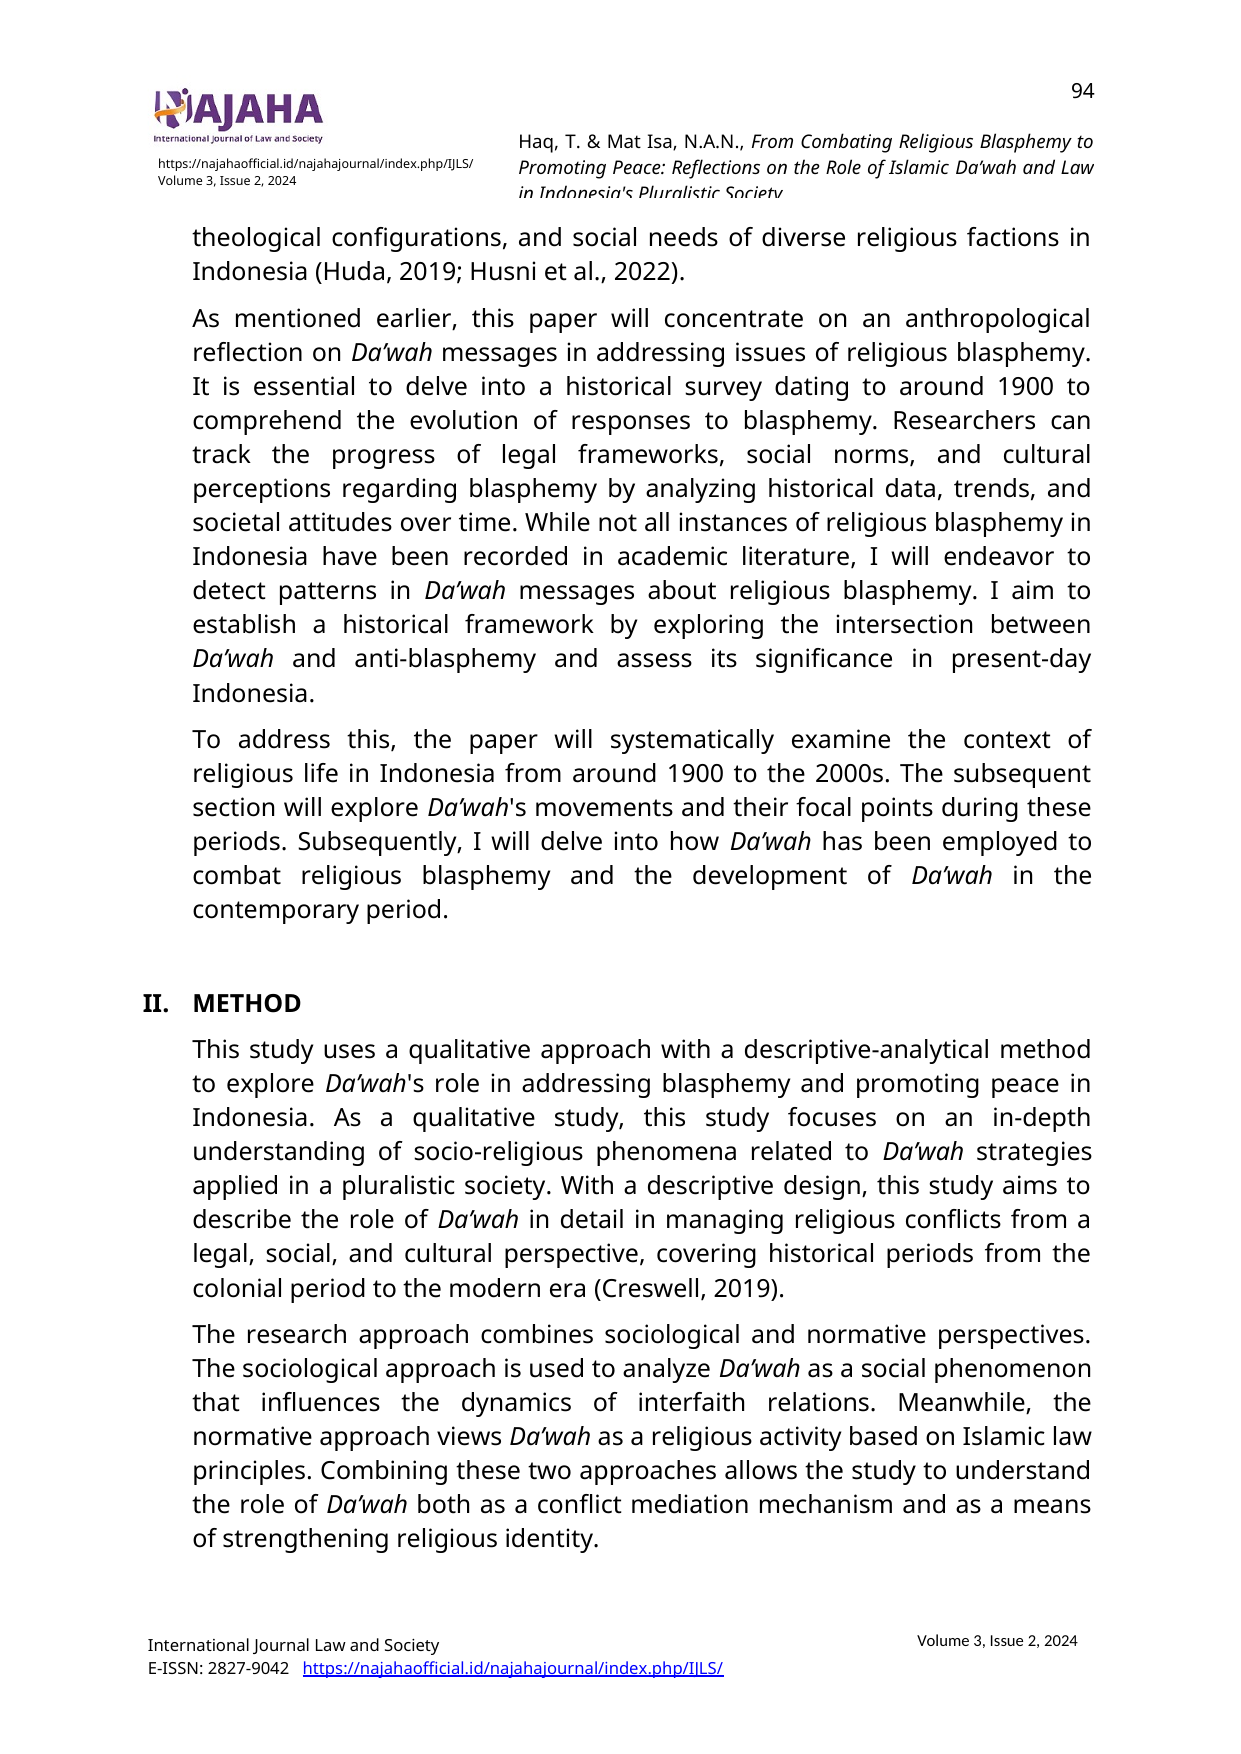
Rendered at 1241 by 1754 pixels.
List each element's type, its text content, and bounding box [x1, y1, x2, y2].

text As mentioned earlier, this paper will concentrate on an anthropological reflection on Da’wah messages in addressing issues of religious blasphemy. It is essential to delve into a historical survey dating to around 1900 to comprehend the evolution of responses to blasphemy. Researchers can track the progress of legal frameworks, social norms, and cultural perceptions regarding blasphemy by analyzing historical data, trends, and societal attitudes over time. While not all instances of religious blasphemy in Indonesia have been recorded in academic literature, I will endeavor to detect patterns in Da’wah messages about religious blasphemy. I aim to establish a historical framework by exploring the intersection between Da’wah and anti-blasphemy and assess its significance in present-day Indonesia. [192, 301, 1092, 709]
text This study uses a qualitative approach with a descriptive-analytical method to explore Da’wah's role in addressing blasphemy and promoting peace in Indonesia. As a qualitative study, this study focuses on an in-depth understanding of socio-religious phenomena related to Da’wah strategies applied in a pluralistic society. With a descriptive design, this study aims to describe the role of Da’wah in detail in managing religious conflicts from a legal, social, and cultural perspective, covering historical periods from the colonial period to the modern era (Creswell, 2019). [192, 1032, 1092, 1304]
picture [147, 75, 328, 158]
text The research approach combines sociological and normative perspectives. The sociological approach is used to analyze Da’wah as a social phenomenon that influences the dynamics of interfaith relations. Meanwhile, the normative approach views Da’wah as a religious activity based on Islamic law principles. Combining these two approaches allows the study to understand the role of Da’wah both as a conflict mediation mechanism and as a means of strengthening religious identity. [192, 1317, 1092, 1555]
text To address this, the paper will systematically examine the context of religious life in Indonesia from around 1900 to the 2000s. The subsequent section will explore Da’wah's movements and their focal points during these periods. Subsequently, I will delve into how Da’wah has been employed to combat religious blasphemy and the development of Da’wah in the contemporary period. [192, 722, 1092, 926]
list METHOD [169, 985, 1092, 1019]
